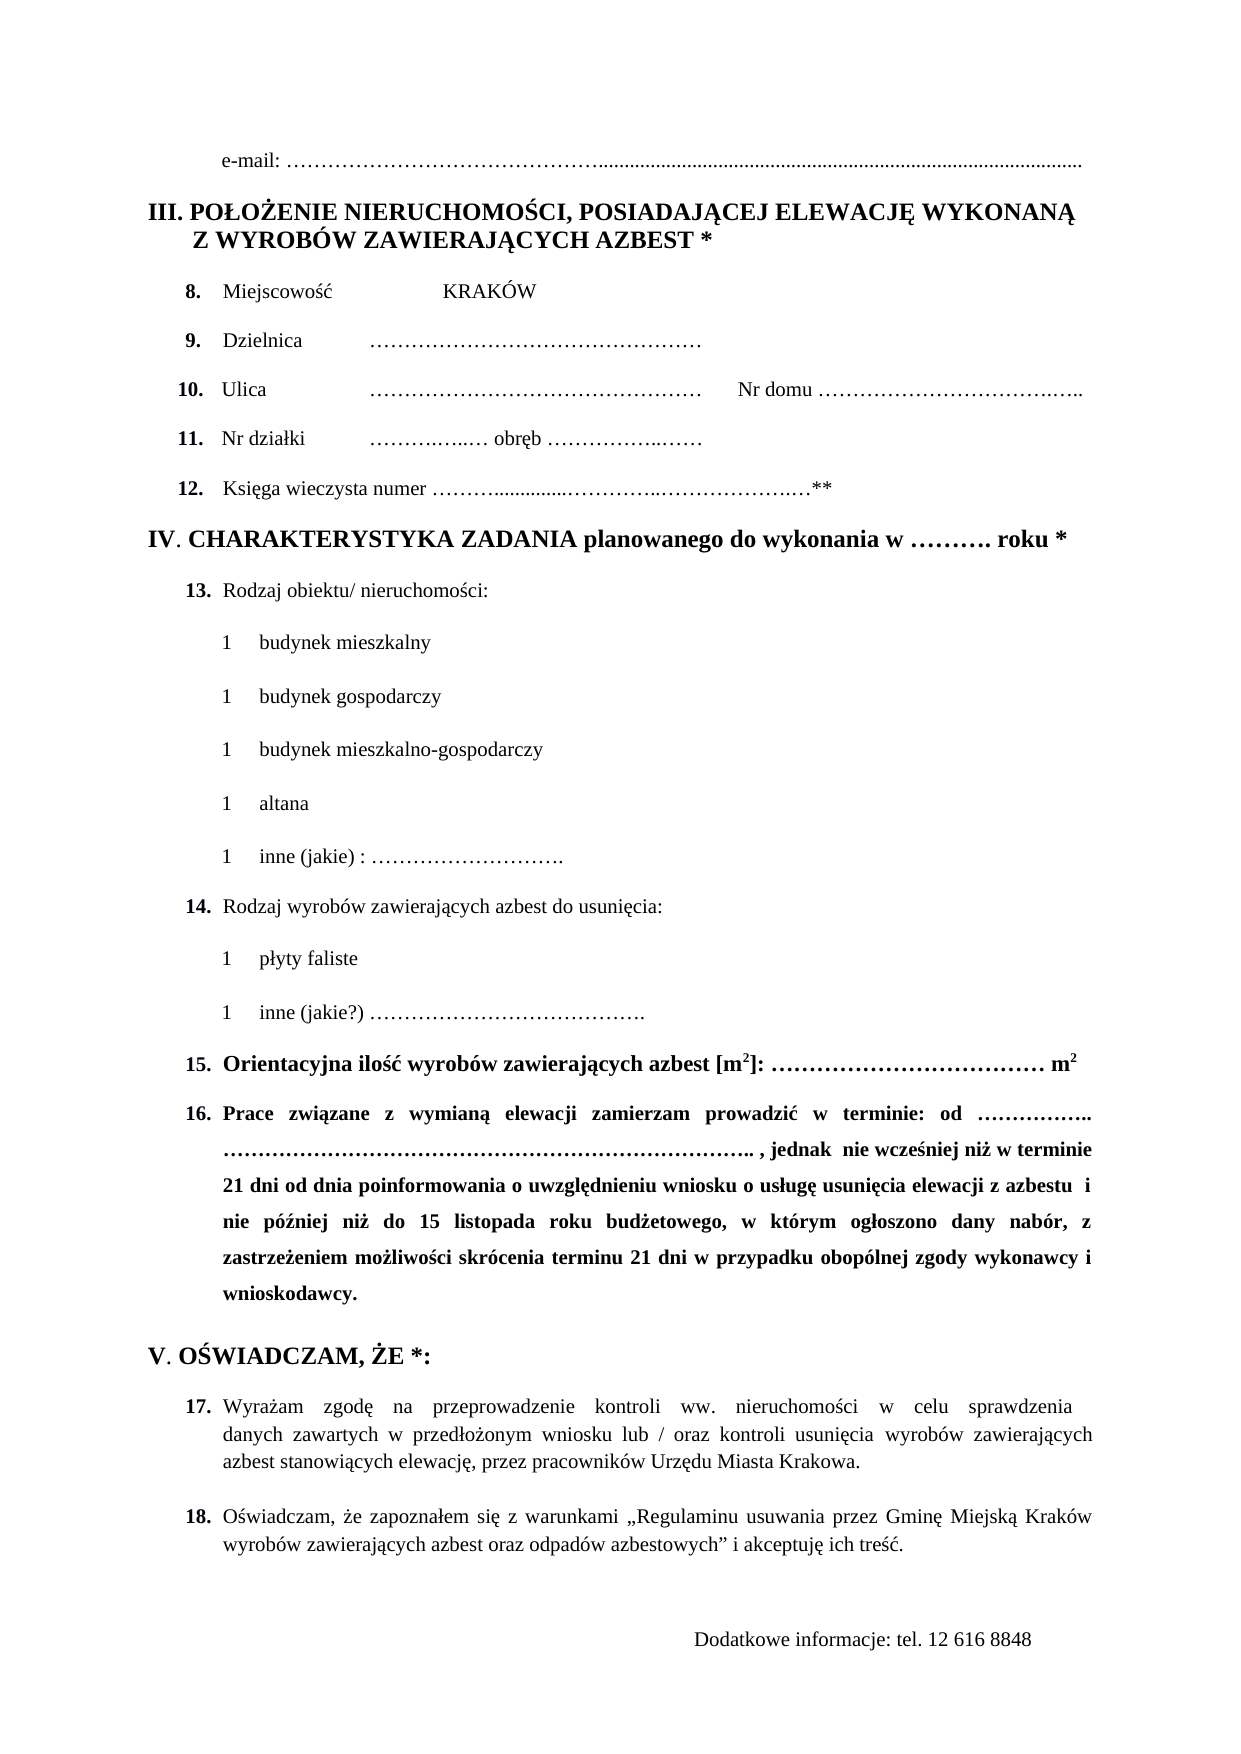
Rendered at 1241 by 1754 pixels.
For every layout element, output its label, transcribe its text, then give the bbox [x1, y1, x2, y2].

list Ulica ………………………………………… Nr domu …………………………….….. [177, 377, 1093, 401]
list Wyrażam zgodę na przeprowadzenie kontroli ww. nieruchomości w celu sprawdzenia danych zawartych w przedłożonym wniosku lub / oraz kontroli usunięcia wyrobów zawierających azbest stanowiących elewację, przez pracowników Urzędu Miasta Krakowa. [185, 1394, 1093, 1473]
list altana [221, 788, 1093, 816]
list Rodzaj obiektu/ nieruchomości: [185, 578, 1093, 602]
list Rodzaj wyrobów zawierających azbest do usunięcia: [185, 894, 1093, 918]
text III. POŁOŻENIE NIERUCHOMOŚCI, POSIADAJĄCEJ ELEWACJĘ WYKONANĄ Z WYROBÓW ZAWIERAJĄCYCH AZBEST * [148, 197, 1093, 254]
list Oświadczam, że zapoznałem się z warunkami „Regulaminu usuwania przez Gminę Miejską Kraków wyrobów zawierających azbest oraz odpadów azbestowych” i akceptuję ich treść. [185, 1504, 1093, 1556]
list budynek gospodarczy [221, 681, 1093, 709]
list budynek mieszkalno-gospodarczy [221, 734, 1093, 763]
text IV. CHARAKTERYSTYKA ZADANIA planowanego do wykonania w ………. roku * [148, 524, 1093, 553]
list Prace związane z wymianą elewacji zamierzam prowadzić w terminie: od …………….. ………………………………………………………………….. , jednak nie wcześniej niż w terminie 21 dni od dnia poinformowania o uwzględnieniu wniosku o usługę usunięcia elewacji z azbestu i nie później niż do 15 listopada roku budżetowego, w którym ogłoszono dany nabór, z zastrzeżeniem możliwości skrócenia terminu 21 dni w przypadku obopólnej zgody wykonawcy i wnioskodawcy. [185, 1101, 1093, 1305]
list Dzielnica ………………………………………… [185, 328, 1093, 352]
list płyty faliste [221, 943, 1093, 972]
list Orientacyjna ilość wyrobów zawierających azbest [m2]: ……………………………… m2 [185, 1050, 1093, 1077]
list Miejscowość KRAKÓW [185, 279, 1093, 303]
list Księga wieczysta numer ………..............…………..……………….…** [177, 475, 1093, 499]
list budynek mieszkalny [221, 627, 1093, 656]
text e-mail: ………………………………………............................................................................................. [148, 148, 1093, 172]
list Nr działki ……….…..… obręb ……………..…… [177, 426, 1093, 450]
list inne (jakie) : ………………………. [221, 841, 1093, 869]
list inne (jakie?) …………………………………. [221, 997, 1093, 1025]
list V. OŚWIADCZAM, ŻE *: [148, 1341, 1093, 1370]
